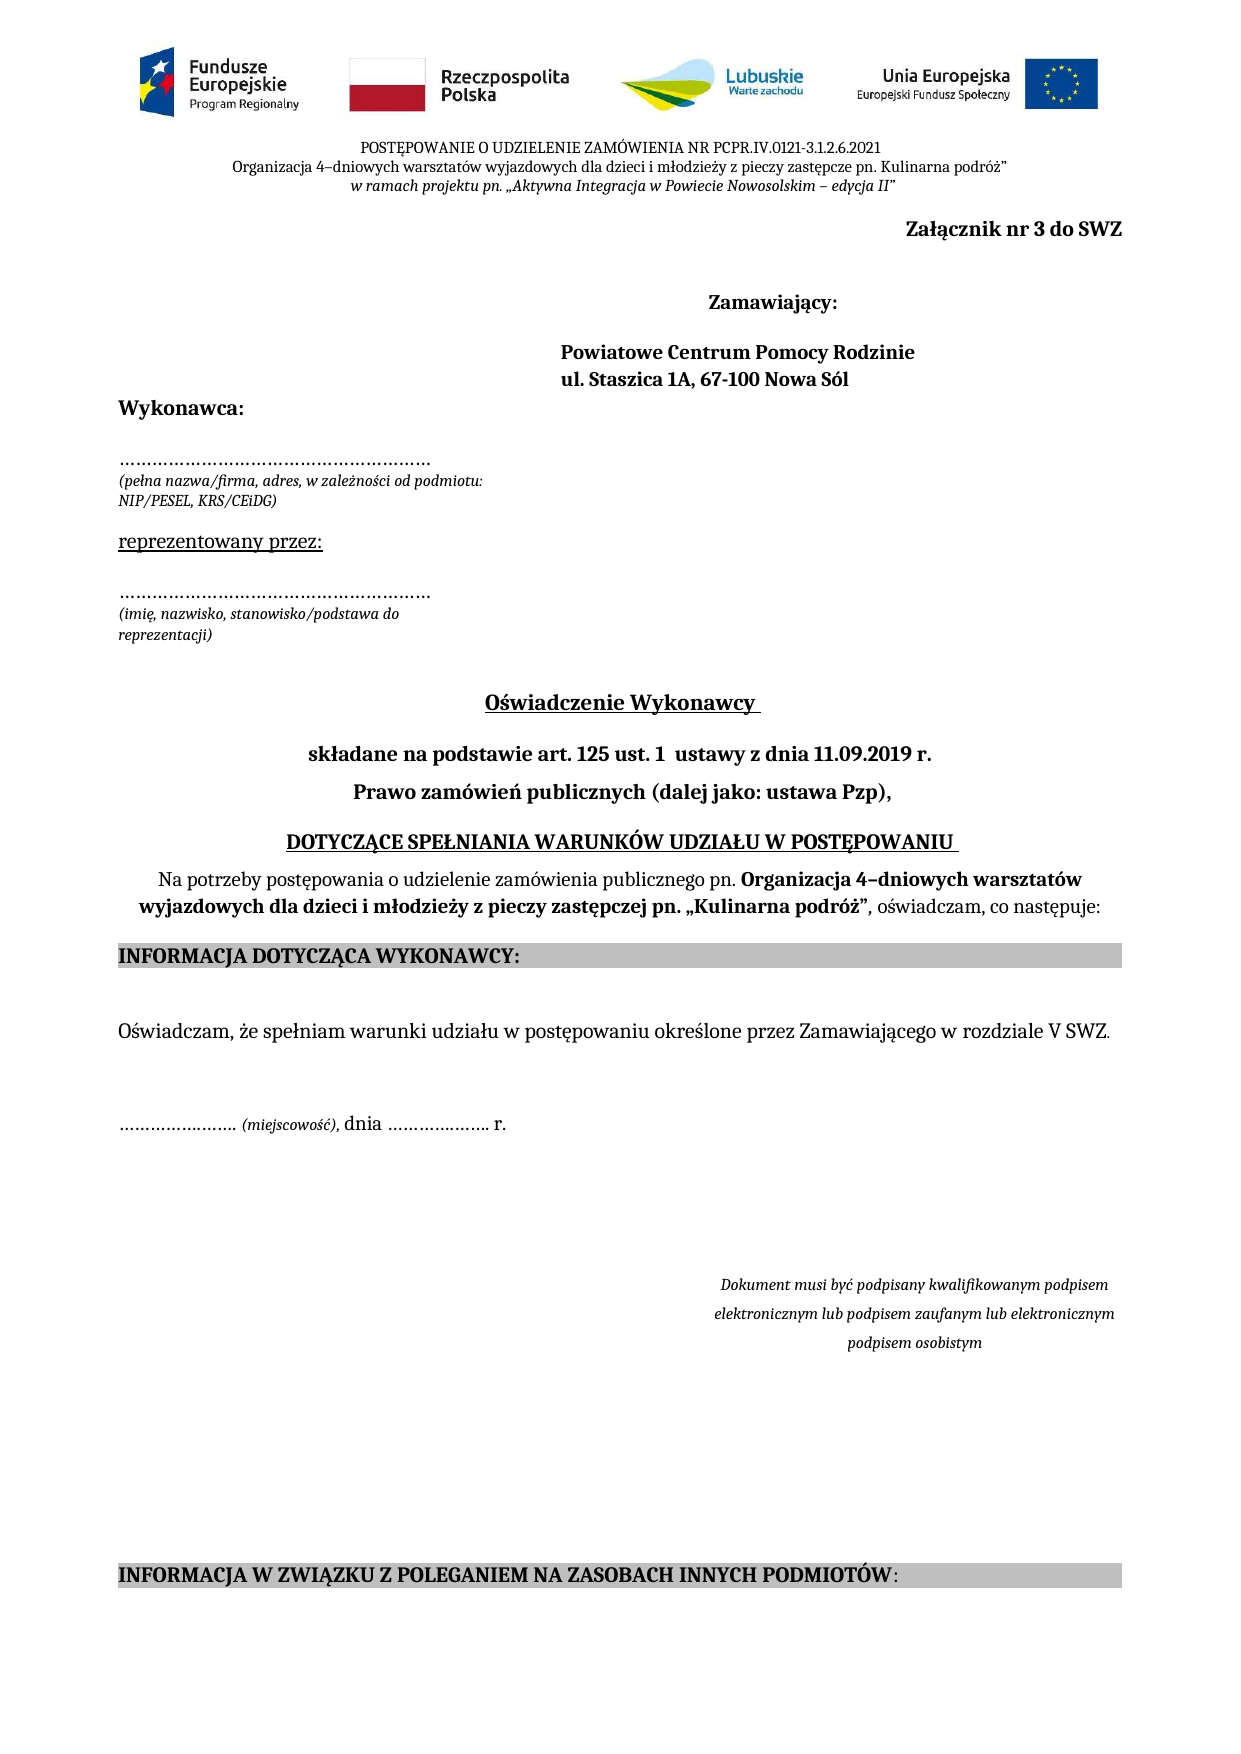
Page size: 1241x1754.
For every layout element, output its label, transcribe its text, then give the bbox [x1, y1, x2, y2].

text Oświadczam, że spełniam warunki udziału w postępowaniu określone przez Zamawiającego w rozdziale V SWZ. [118, 1019, 1122, 1044]
text Wykonawca: [118, 395, 1122, 421]
text składane na podstawie art. 125 ust. 1 ustawy z dnia 11.09.2019 r. [118, 742, 1122, 767]
text (imię, nazwisko, stanowisko/podstawa do reprezentacji) [118, 604, 502, 644]
text Oświadczenie Wykonawcy [118, 689, 1122, 716]
text Załącznik nr 3 do SWZ [664, 217, 1122, 242]
text ………………………………………………… [118, 579, 502, 604]
text Powiatowe Centrum Pomocy Rodzinie [118, 340, 1122, 364]
text …………….……. (miejscowość), dnia ………….……. r. [118, 1111, 1122, 1135]
text Dokument musi być podpisany kwalifikowanym podpisem elektronicznym lub podpisem zaufanym lub elektronicznym podpisem osobistym [709, 1276, 1122, 1352]
text Prawo zamówień publicznych (dalej jako: ustawa Pzp), [118, 779, 1122, 804]
text ………………………………………………… [118, 446, 502, 471]
text ul. Staszica 1A, 67-100 Nowa Sól [118, 368, 1122, 392]
text reprezentowany przez: [118, 529, 1122, 554]
text Na potrzeby postępowania o udzielenie zamówienia publicznego pn. Organizacja 4–dniowych warsztatów wyjazdowych dla dzieci i młodzieży z pieczy zastępczej pn. „Kulinarna podróż”, oświadczam, co następuje: [88, 867, 1122, 919]
text Zamawiający: [709, 291, 1122, 315]
text (pełna nazwa/firma, adres, w zależności od podmiotu: NIP/PESEL, KRS/CEiDG) [118, 471, 502, 511]
text INFORMACJA DOTYCZĄCA WYKONAWCY: [118, 943, 1122, 968]
text INFORMACJA W ZWIĄZKU Z POLEGANIEM NA ZASOBACH INNYCH PODMIOTÓW: [118, 1563, 1122, 1588]
text DOTYCZĄCE SPEŁNIANIA WARUNKÓW UDZIAŁU W POSTĘPOWANIU [118, 830, 1122, 855]
